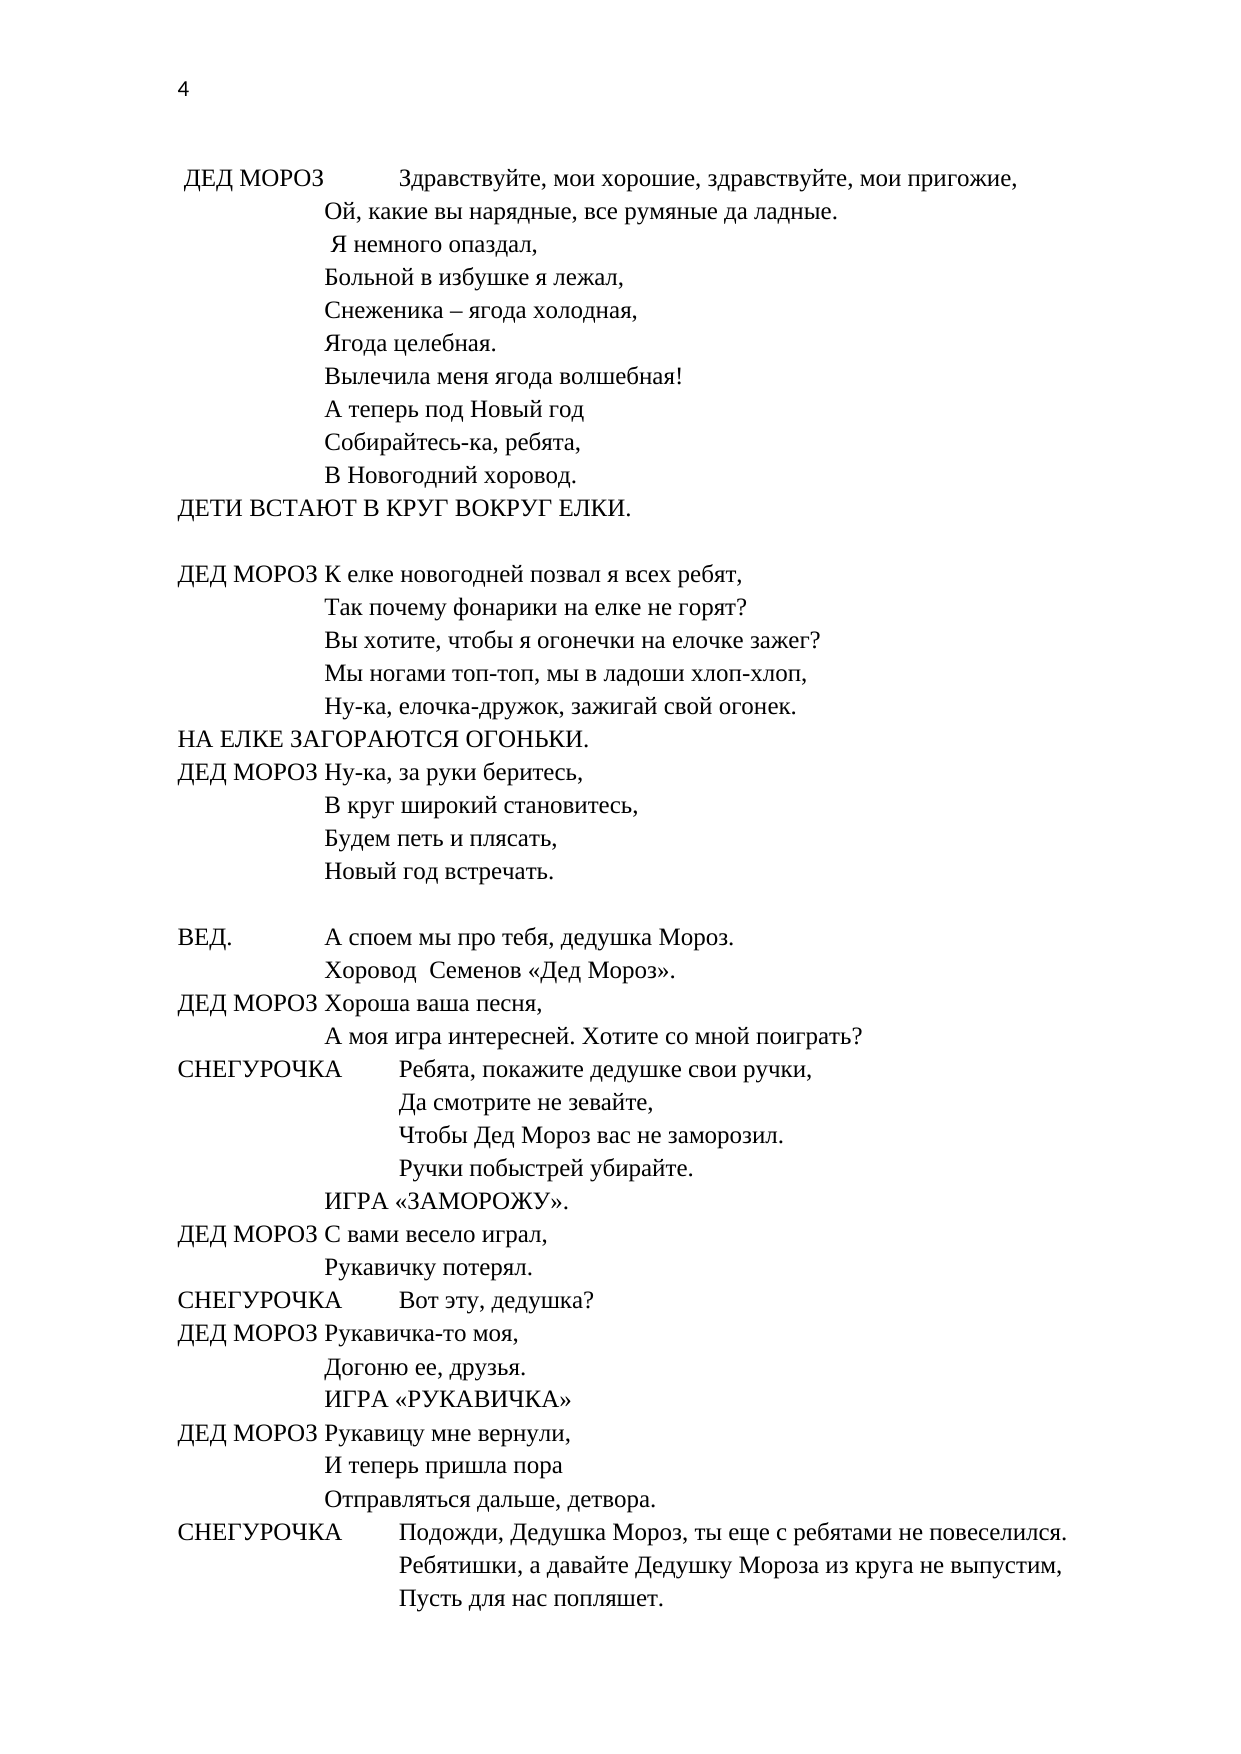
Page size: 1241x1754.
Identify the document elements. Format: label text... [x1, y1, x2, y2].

text ДЕД МОРОЗ Ну-ка, за руки беритесь, [177, 757, 1152, 786]
text Будем петь и плясать, [177, 823, 1152, 852]
text Отправляться дальше, детвора. [177, 1484, 1152, 1512]
text Ой, какие вы нарядные, все румяные да ладные. [177, 196, 1152, 224]
text ВЕД. А споем мы про тебя, дедушка Мороз. [177, 922, 1152, 951]
text Рукавичку потерял. [177, 1252, 1152, 1281]
text А теперь под Новый год [177, 394, 1152, 423]
text Я немного опаздал, [324, 229, 1152, 258]
text СНЕГУРОЧКА Ребята, покажите дедушке свои ручки, [177, 1054, 1152, 1083]
text СНЕГУРОЧКА Вот эту, дедушка? [177, 1286, 1152, 1314]
text Ну-ка, елочка-дружок, зажигай свой огонек. [177, 691, 1152, 720]
text ДЕД МОРОЗ Здравствуйте, мои хорошие, здравствуйте, мои пригожие, [177, 163, 1152, 192]
text ДЕД МОРОЗ Рукавичка-то моя, [177, 1318, 1152, 1347]
text Да смотрите не зевайте, [177, 1087, 1152, 1116]
text ДЕТИ ВСТАЮТ В КРУГ ВОКРУГ ЕЛКИ. [177, 493, 1152, 522]
text Вы хотите, чтобы я огонечки на елочке зажег? [177, 625, 1152, 654]
text Мы ногами топ-топ, мы в ладоши хлоп-хлоп, [324, 658, 1152, 687]
text Пусть для нас попляшет. [177, 1583, 1152, 1611]
text Хоровод Семенов «Дед Мороз». [177, 955, 1152, 984]
text Ребятишки, а давайте Дедушку Мороза из круга не выпустим, [177, 1550, 1152, 1578]
text СНЕГУРОЧКА Подожди, Дедушка Мороз, ты еще с ребятами не повеселился. [177, 1517, 1152, 1545]
text ДЕД МОРОЗ С вами весело играл, [177, 1219, 1152, 1248]
text ДЕД МОРОЗ Рукавицу мне вернули, [177, 1418, 1152, 1446]
text ДЕД МОРОЗ К елке новогодней позвал я всех ребят, [177, 559, 1152, 588]
text ИГРА «ЗАМОРОЖУ». [177, 1186, 1152, 1215]
text Больной в избушке я лежал, [177, 262, 1152, 291]
text А моя игра интересней. Хотите со мной поиграть? [177, 1021, 1152, 1050]
text Собирайтесь-ка, ребята, [177, 427, 1152, 456]
text В Новогодний хоровод. [177, 460, 1152, 489]
text ИГРА «РУКАВИЧКА» [177, 1384, 1152, 1413]
text Новый год встречать. [177, 856, 1152, 885]
text Ягода целебная. [177, 328, 1152, 357]
text ДЕД МОРОЗ Хороша ваша песня, [177, 988, 1152, 1017]
text Вылечила меня ягода волшебная! [177, 361, 1152, 390]
text В круг широкий становитесь, [177, 790, 1152, 819]
text Так почему фонарики на елке не горят? [177, 592, 1152, 621]
text Чтобы Дед Мороз вас не заморозил. [398, 1120, 1152, 1149]
text И теперь пришла пора [177, 1451, 1152, 1479]
text Ручки побыстрей убирайте. [177, 1153, 1152, 1182]
text Догоню ее, друзья. [177, 1352, 1152, 1380]
text Снеженика – ягода холодная, [177, 295, 1152, 324]
text НА ЕЛКЕ ЗАГОРАЮТСЯ ОГОНЬКИ. [177, 724, 1152, 753]
